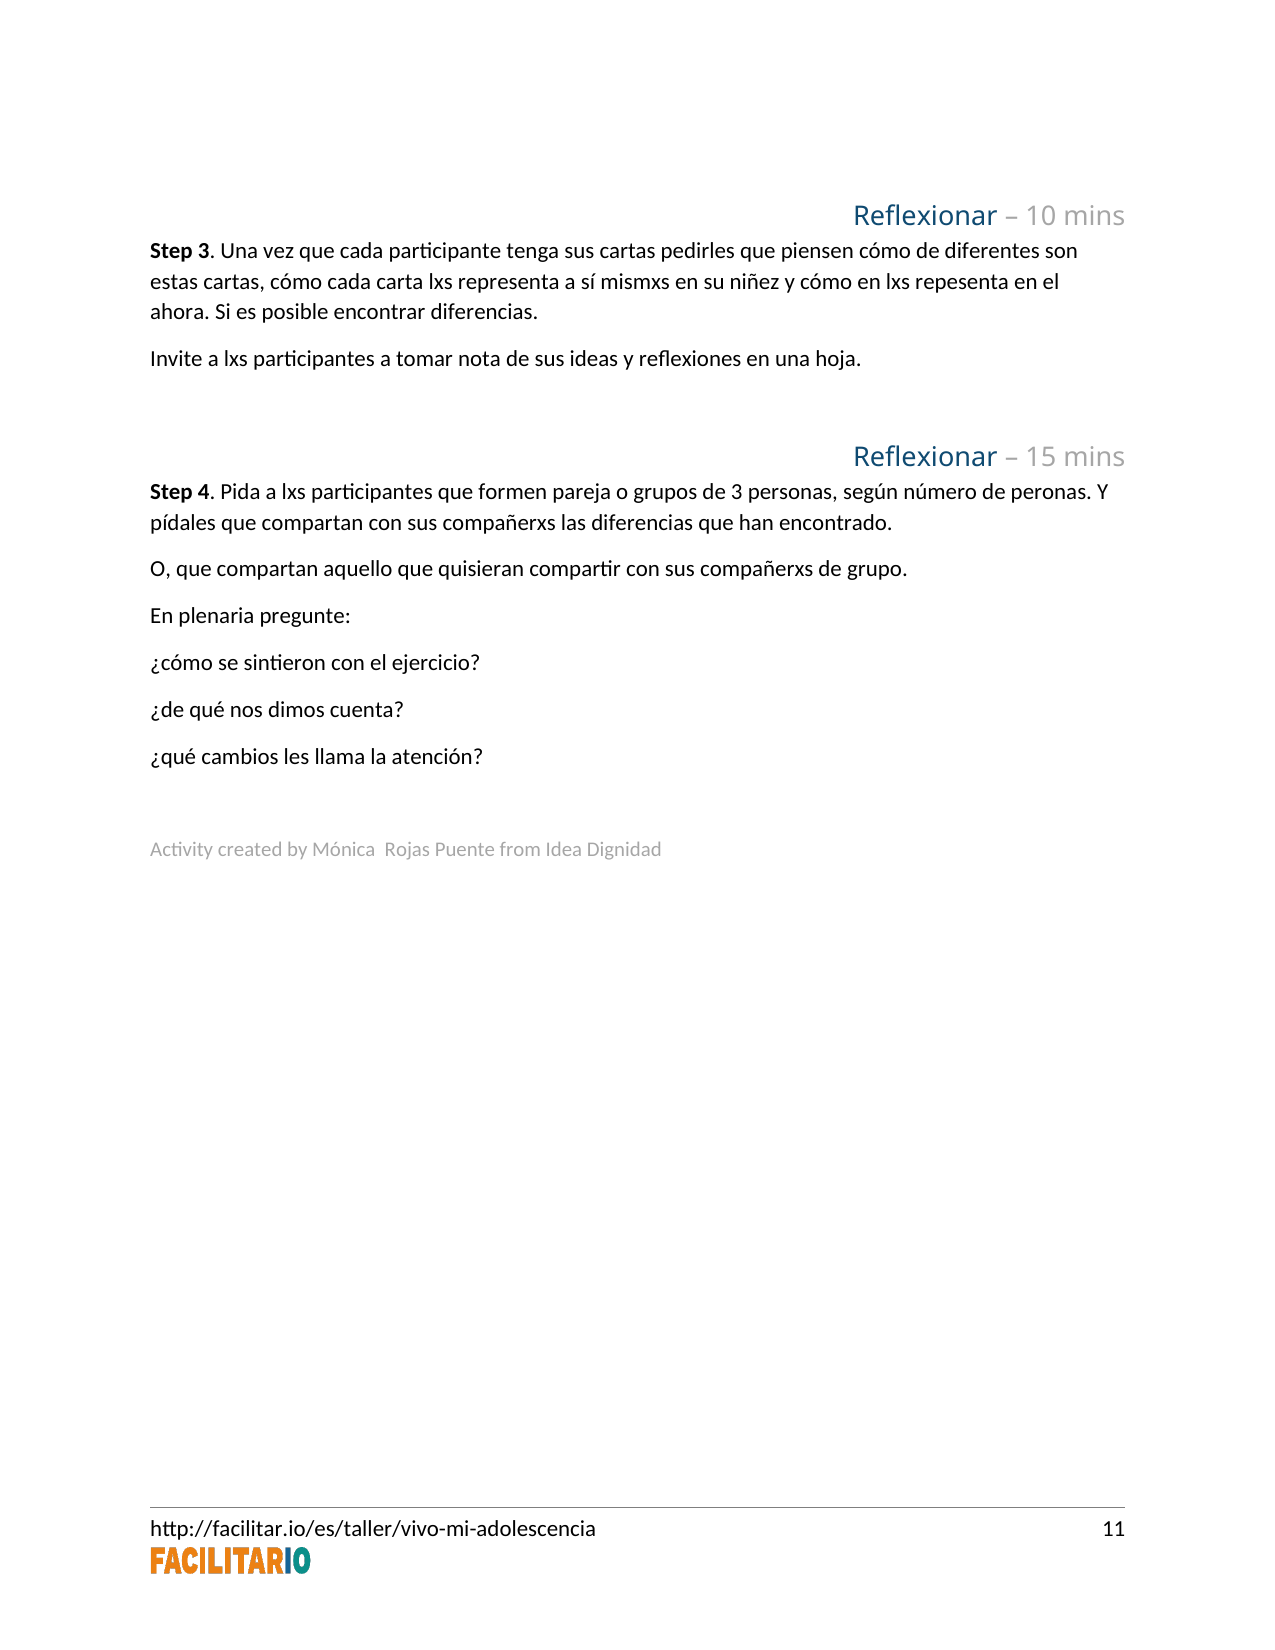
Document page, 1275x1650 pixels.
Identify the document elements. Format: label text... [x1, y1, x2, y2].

text O, que compartan aquello que quisieran compartir con sus compañerxs de grupo. [150, 554, 1125, 583]
text Activity created by Mónica Rojas Puente from Idea Dignidad [150, 836, 1125, 861]
text ¿cómo se sintieron con el ejercicio? [150, 648, 1125, 676]
text Invite a lxs participantes a tomar nota de sus ideas y reflexiones en una hoja. [150, 344, 1125, 372]
subtitle Reflexionar – 15 mins [150, 438, 1125, 474]
picture [145, 1544, 315, 1576]
subtitle Reflexionar – 10 mins [150, 197, 1125, 234]
text Step 4. Pida a lxs participantes que formen pareja o grupos de 3 personas, según número de peronas. Y pídales que compartan con sus compañerxs las diferencias que han encontrado. [150, 477, 1125, 536]
text ¿qué cambios les llama la atención? [150, 742, 1125, 770]
text Step 3. Una vez que cada participante tenga sus cartas pedirles que piensen cómo de diferentes son estas cartas, cómo cada carta lxs representa a sí mismxs en su niñez y cómo en lxs repesenta en el ahora. Si es posible encontrar diferencias. [150, 237, 1125, 325]
text En plenaria pregunte: [150, 601, 1125, 629]
text ¿de qué nos dimos cuenta? [150, 695, 1125, 723]
